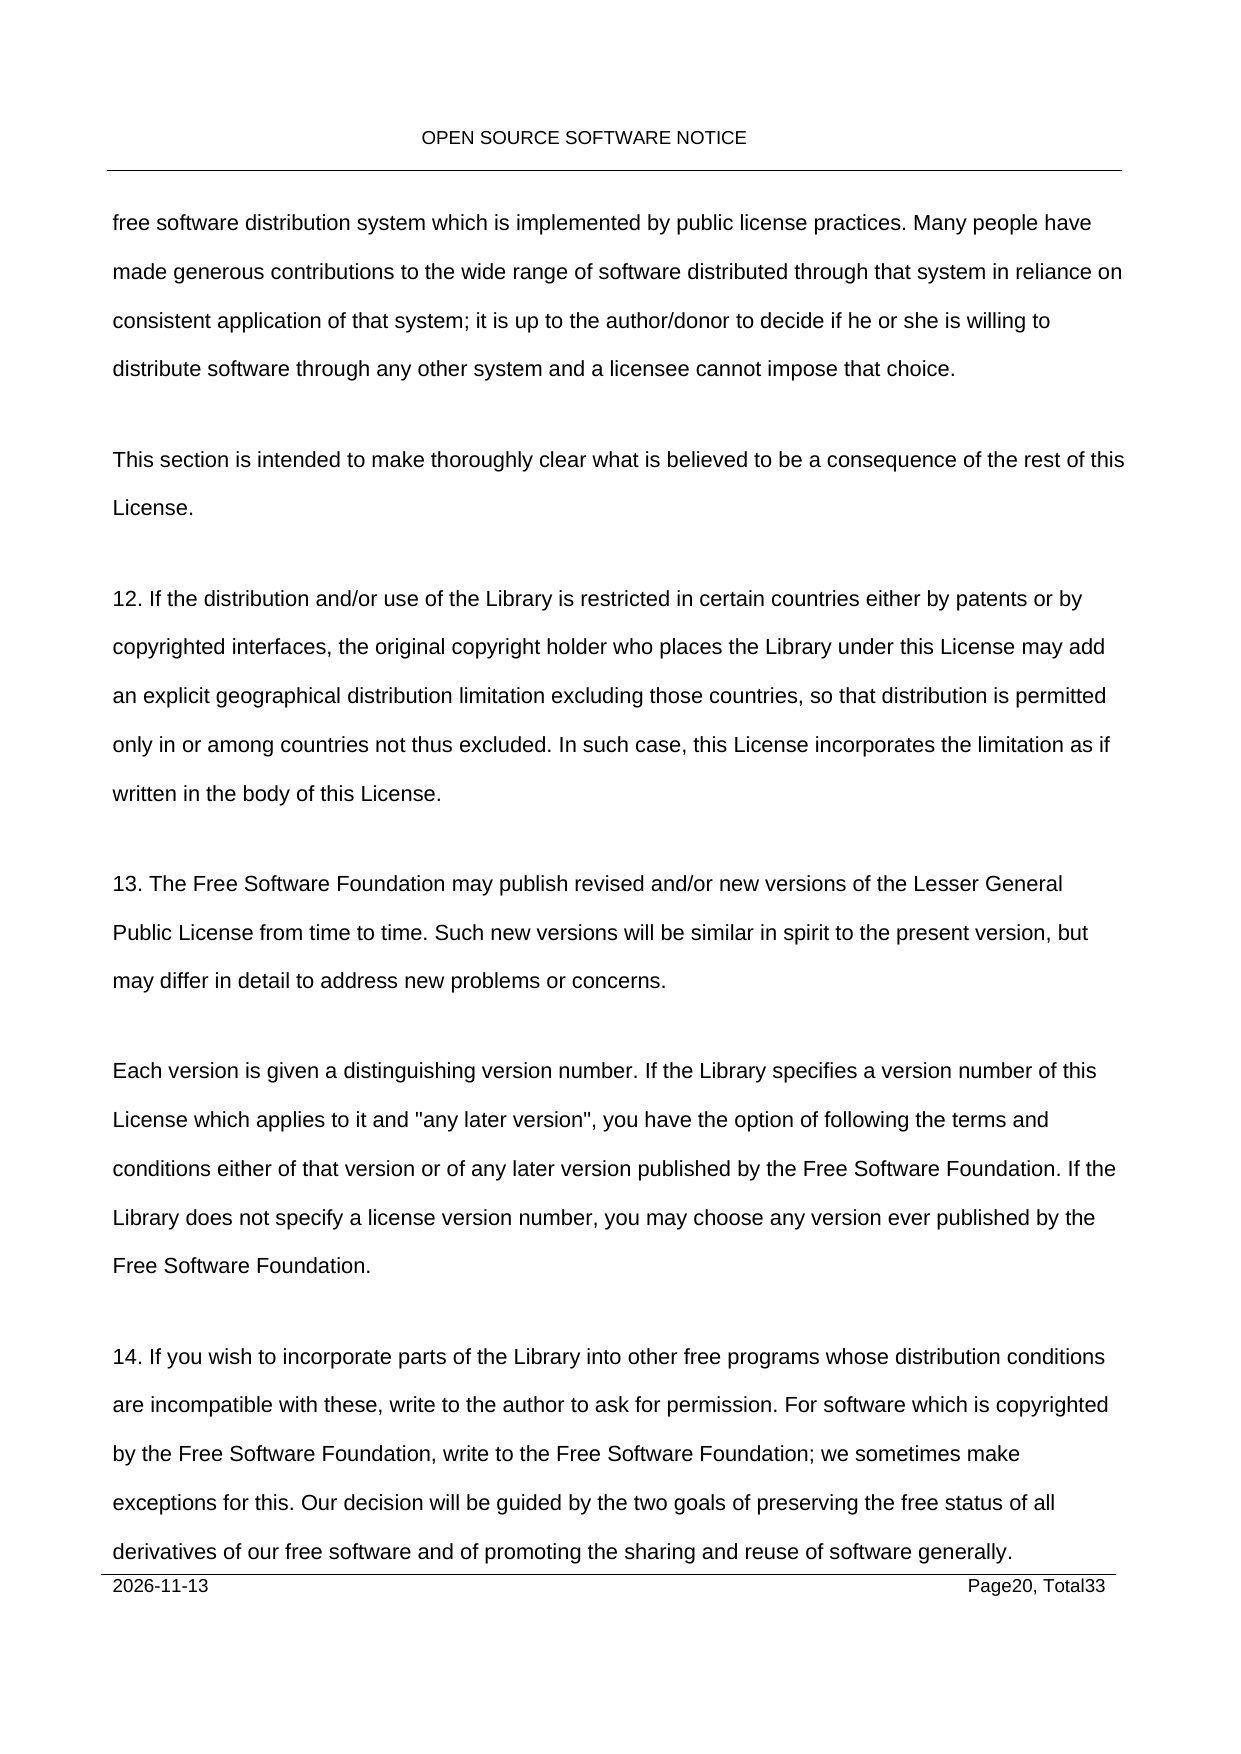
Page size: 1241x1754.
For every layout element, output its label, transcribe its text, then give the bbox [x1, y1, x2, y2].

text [112, 206, 1128, 385]
text Each version is given a distinguishing version number. If the Library specifies a version number of this License which applies to it and "any later version", you have the option of following the terms and conditions either of that version or of any later version published by the Free Software Foundation. If the Library does not specify a license version number, you may choose any version ever published by the Free Software Foundation. [112, 1055, 1128, 1282]
text 13. The Free Software Foundation may publish revised and/or new versions of the Lesser General Public License from time to time. Such new versions will be similar in spirit to the present version, but may differ in detail to address new problems or concerns. [112, 867, 1128, 997]
text 14. If you wish to incorporate parts of the Library into other free programs whose distribution conditions are incompatible with these, write to the author to ask for permission. For software which is copyrighted by the Free Software Foundation, write to the Free Software Foundation; we sometimes make exceptions for this. Our decision will be guided by the two goals of preserving the free status of all derivatives of our free software and of promoting the sharing and reuse of software generally. [112, 1340, 1128, 1567]
text This section is intended to make thoroughly clear what is believed to be a consequence of the rest of this License. [112, 443, 1128, 524]
text 12. If the distribution and/or use of the Library is restricted in certain countries either by patents or by copyrighted interfaces, the original copyright holder who places the Library under this License may add an explicit geographical distribution limitation excluding those countries, so that distribution is permitted only in or among countries not thus excluded. In such case, this License incorporates the limitation as if written in the body of this License. [112, 582, 1128, 809]
